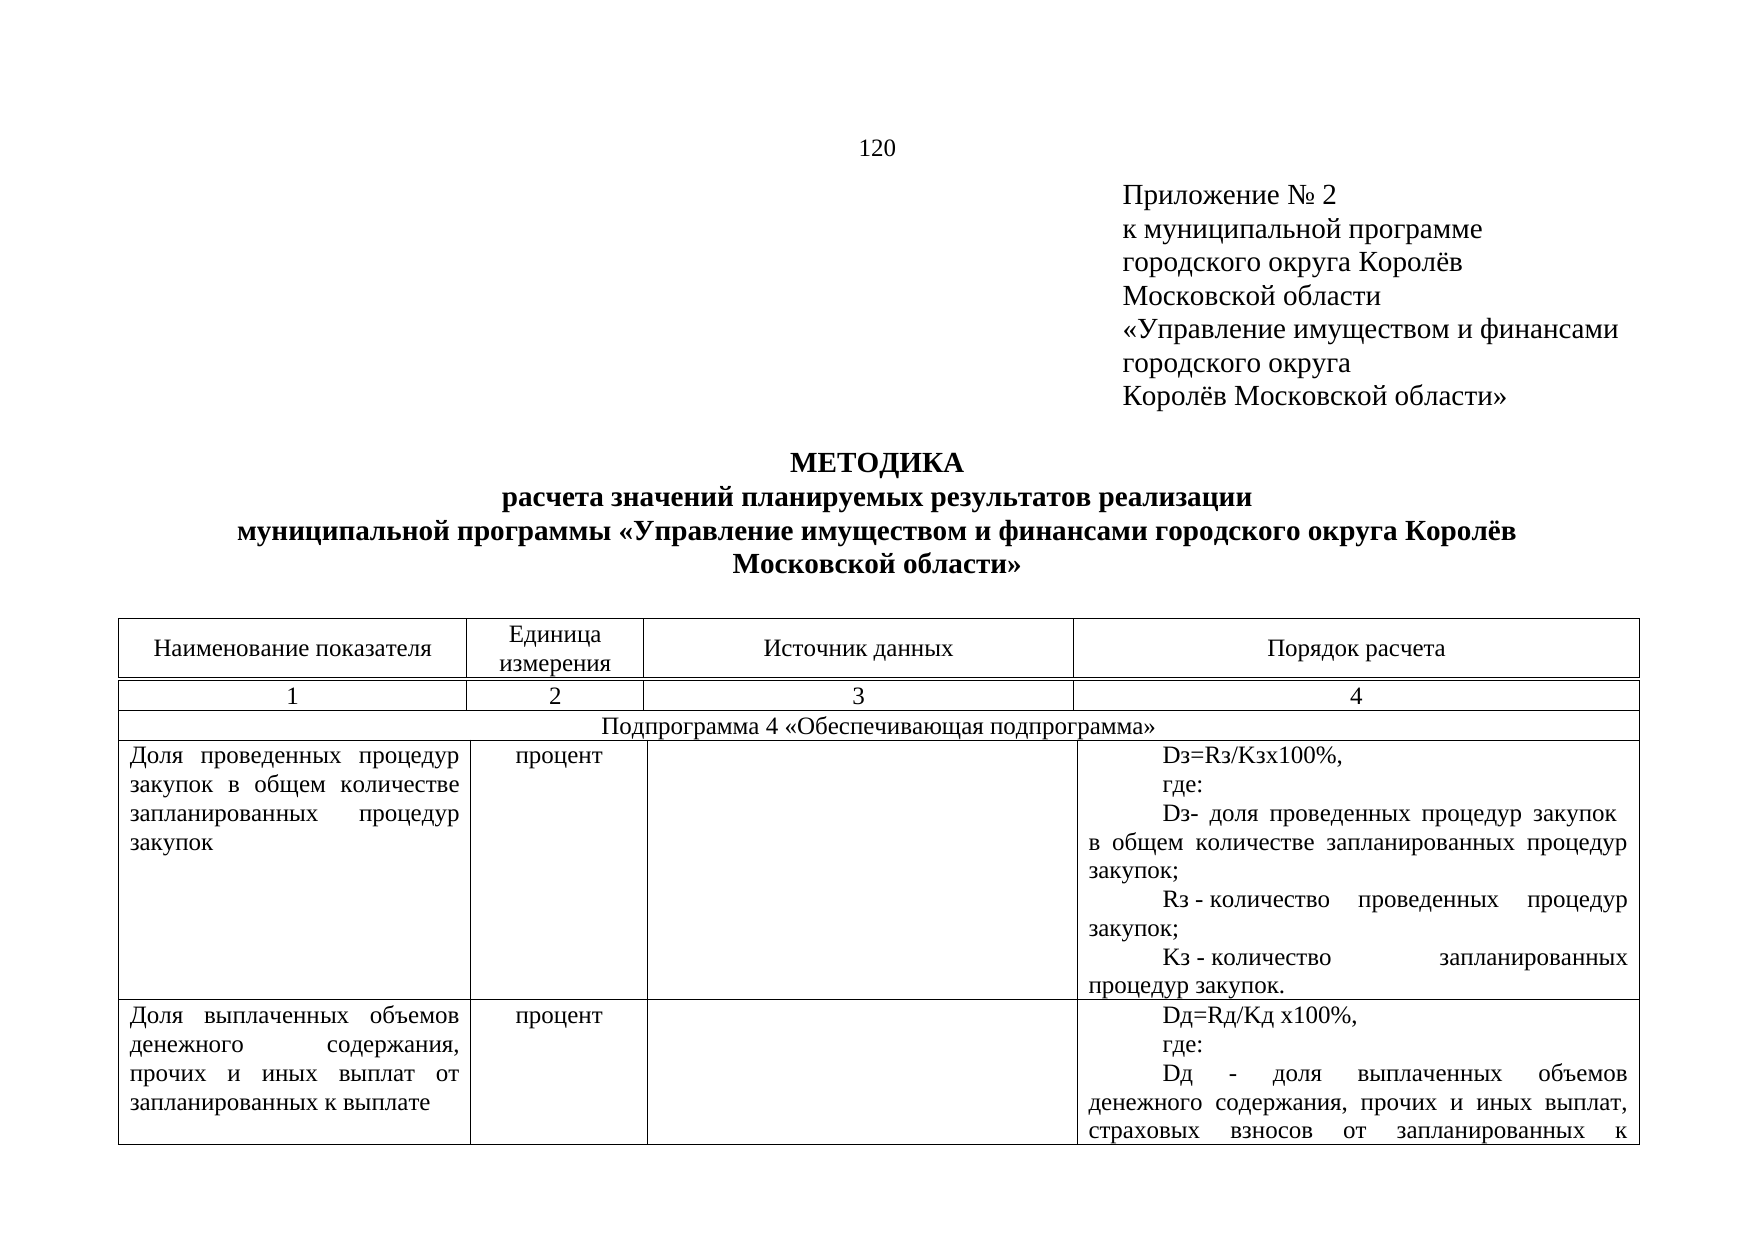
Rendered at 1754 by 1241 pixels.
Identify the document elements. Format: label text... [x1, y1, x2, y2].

text Московской области» [118, 546, 1636, 580]
table_cell процент [471, 741, 647, 999]
table_cell процент [471, 1000, 647, 1144]
text МЕТОДИКА [118, 446, 1636, 479]
text городского округа Королёв [1122, 244, 1636, 278]
table_header Источник данных [644, 619, 1073, 677]
text к муниципальной программе [1122, 211, 1636, 244]
text Московской области [1122, 278, 1636, 311]
table_cell [648, 1000, 1077, 1144]
text «Управление имуществом и финансами городского округа [1122, 311, 1636, 378]
table_header 3 [644, 681, 1073, 710]
text Приложение № 2 [1122, 177, 1636, 211]
text муниципальной программы «Управление имуществом и финансами городского округа Королёв [118, 513, 1636, 546]
table_header 1 [119, 681, 466, 710]
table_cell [119, 1000, 470, 1144]
table_cell Dз=Rз/Kзх100%, где: Dз- доля проведенных процедур закупок в общем количестве запланированных процедур закупок; Rз - количество проведенных процедур закупок; Kз - количество запланированных процедур закупок. [1078, 741, 1639, 999]
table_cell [1078, 1000, 1639, 1144]
table_cell Доля проведенных процедур закупок в общем количестве запланированных процедур закупок [119, 741, 470, 999]
table_cell Подпрограмма 4 «Обеспечивающая подпрограмма» [119, 711, 1639, 739]
text расчета значений планируемых результатов реализации [118, 479, 1636, 513]
table_header 4 [1074, 681, 1639, 710]
table_header 2 [467, 681, 643, 710]
table_header Единица измерения [467, 619, 643, 677]
table_header Порядок расчета [1074, 619, 1639, 677]
table_cell [648, 741, 1077, 999]
text Королёв Московской области» [1122, 378, 1636, 412]
table_header Наименование показателя [119, 619, 466, 677]
